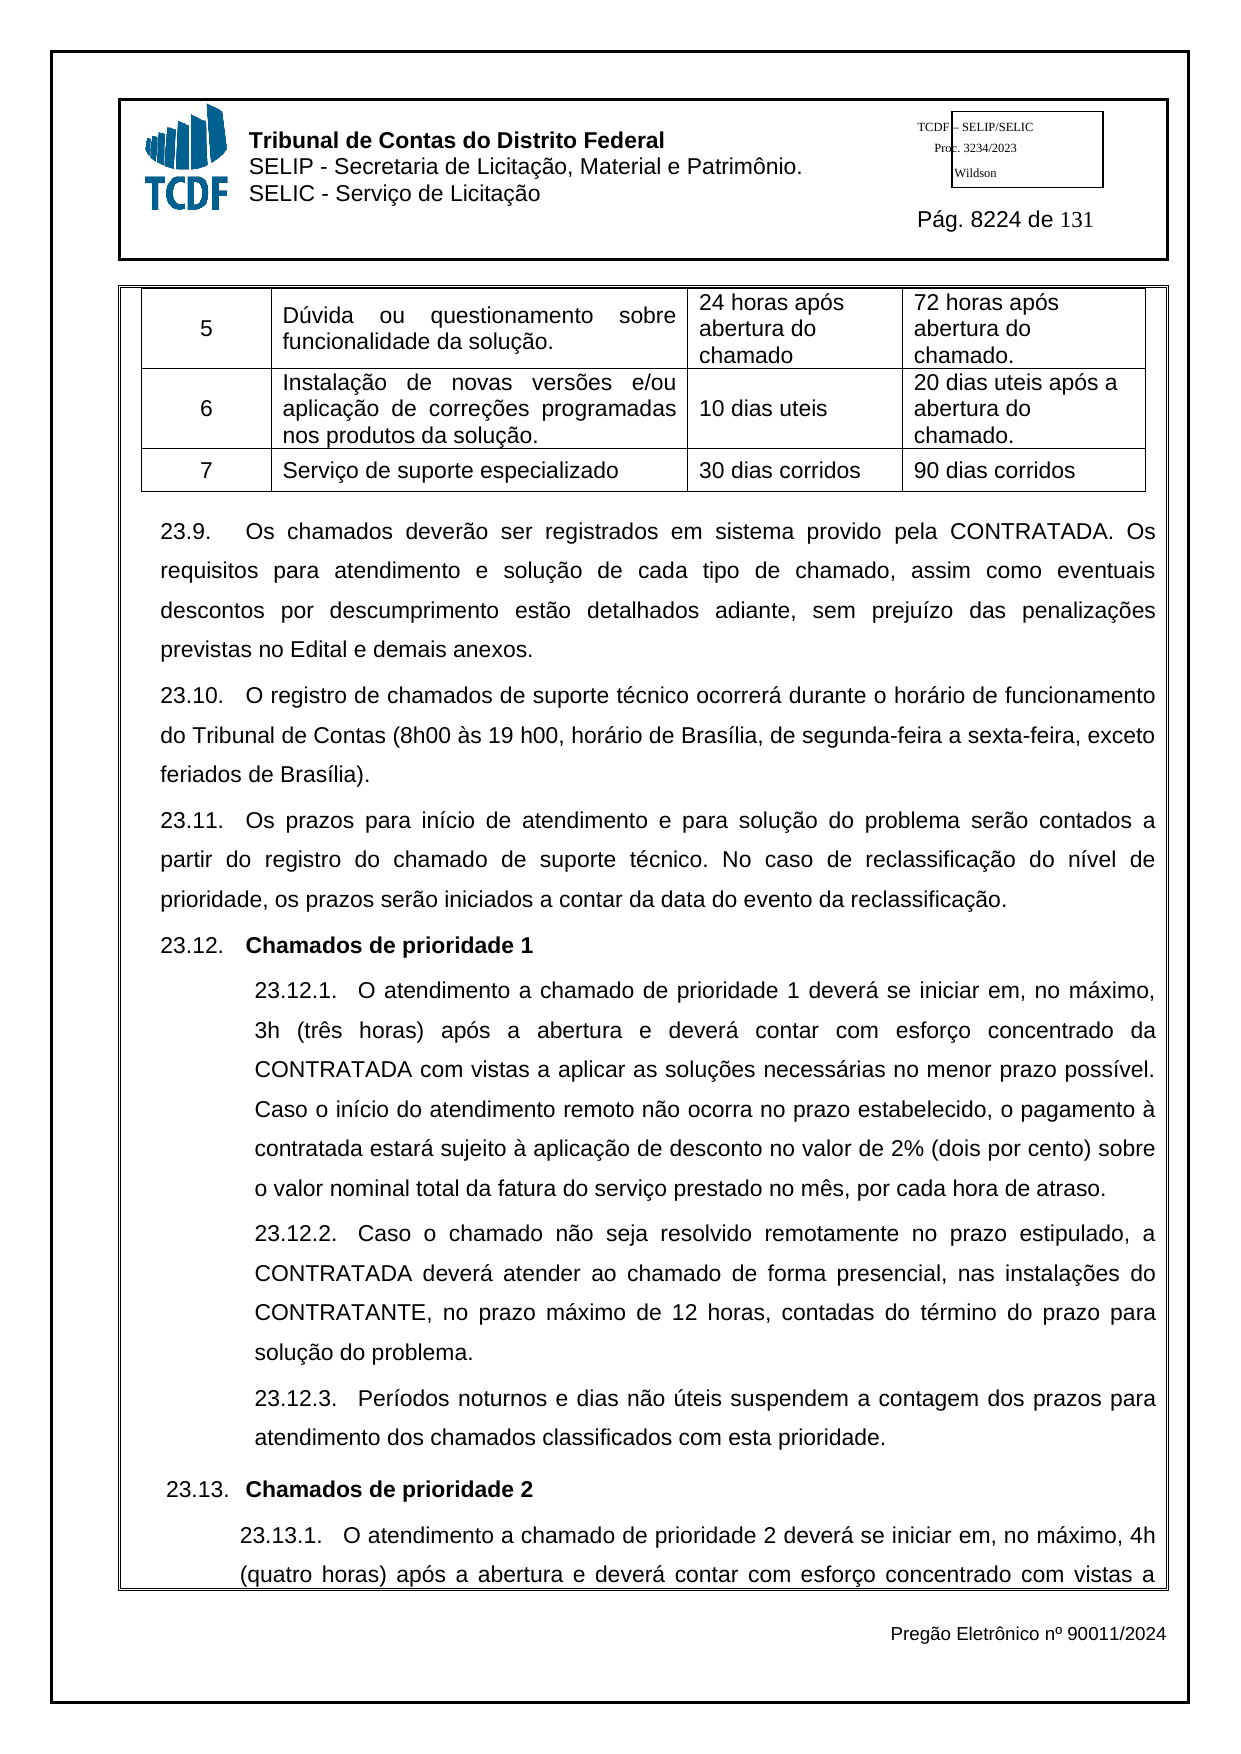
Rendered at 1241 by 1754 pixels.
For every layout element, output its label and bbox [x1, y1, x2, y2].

picture [130, 101, 242, 212]
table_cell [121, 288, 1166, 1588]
